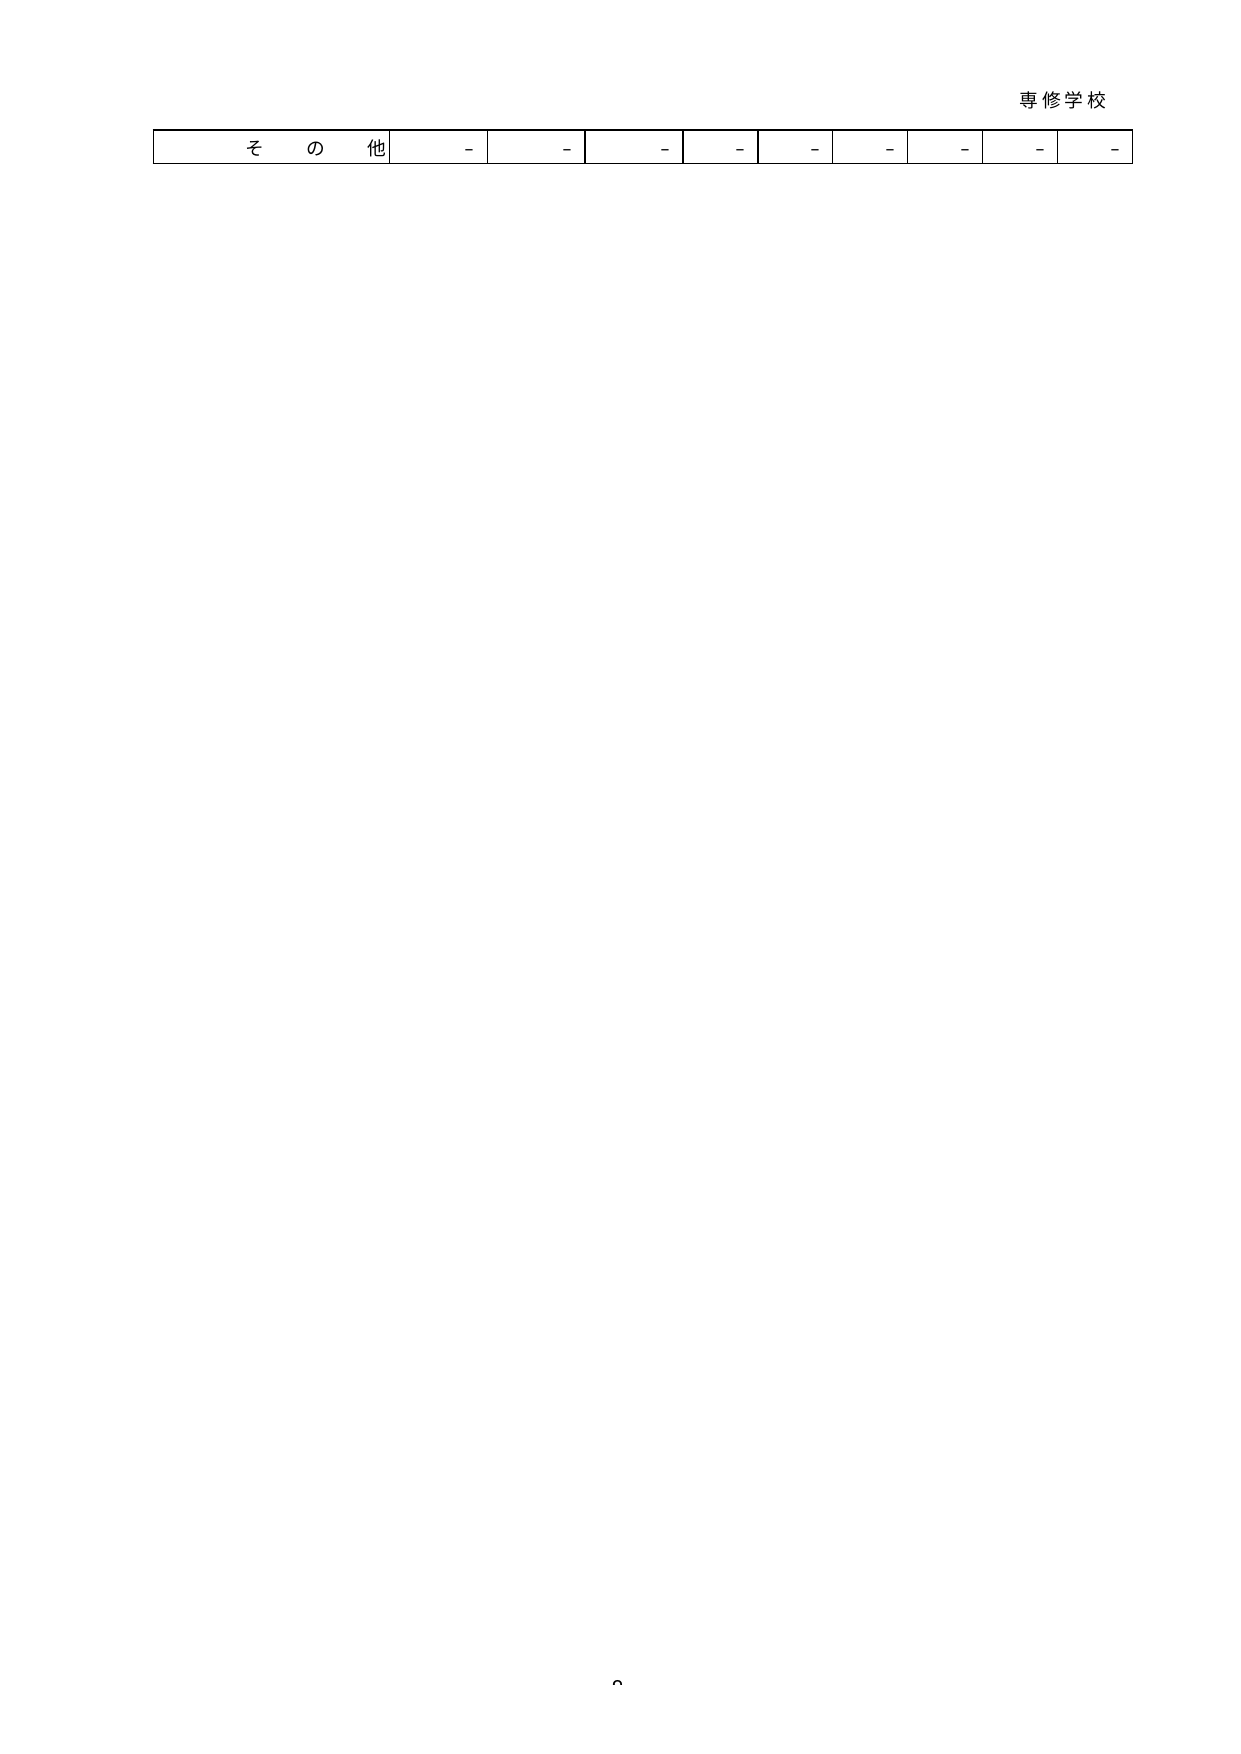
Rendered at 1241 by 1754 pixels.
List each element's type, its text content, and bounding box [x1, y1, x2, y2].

table_cell - [586, 131, 682, 162]
table_cell - [908, 131, 982, 162]
table_cell - [759, 131, 832, 162]
table_cell - [684, 131, 757, 162]
table_cell - [488, 131, 584, 162]
table_cell - [833, 131, 907, 162]
table_cell - [390, 131, 487, 162]
table_cell そ の 他 [154, 131, 389, 162]
table_cell - [983, 131, 1057, 162]
table_cell - [1058, 131, 1132, 162]
